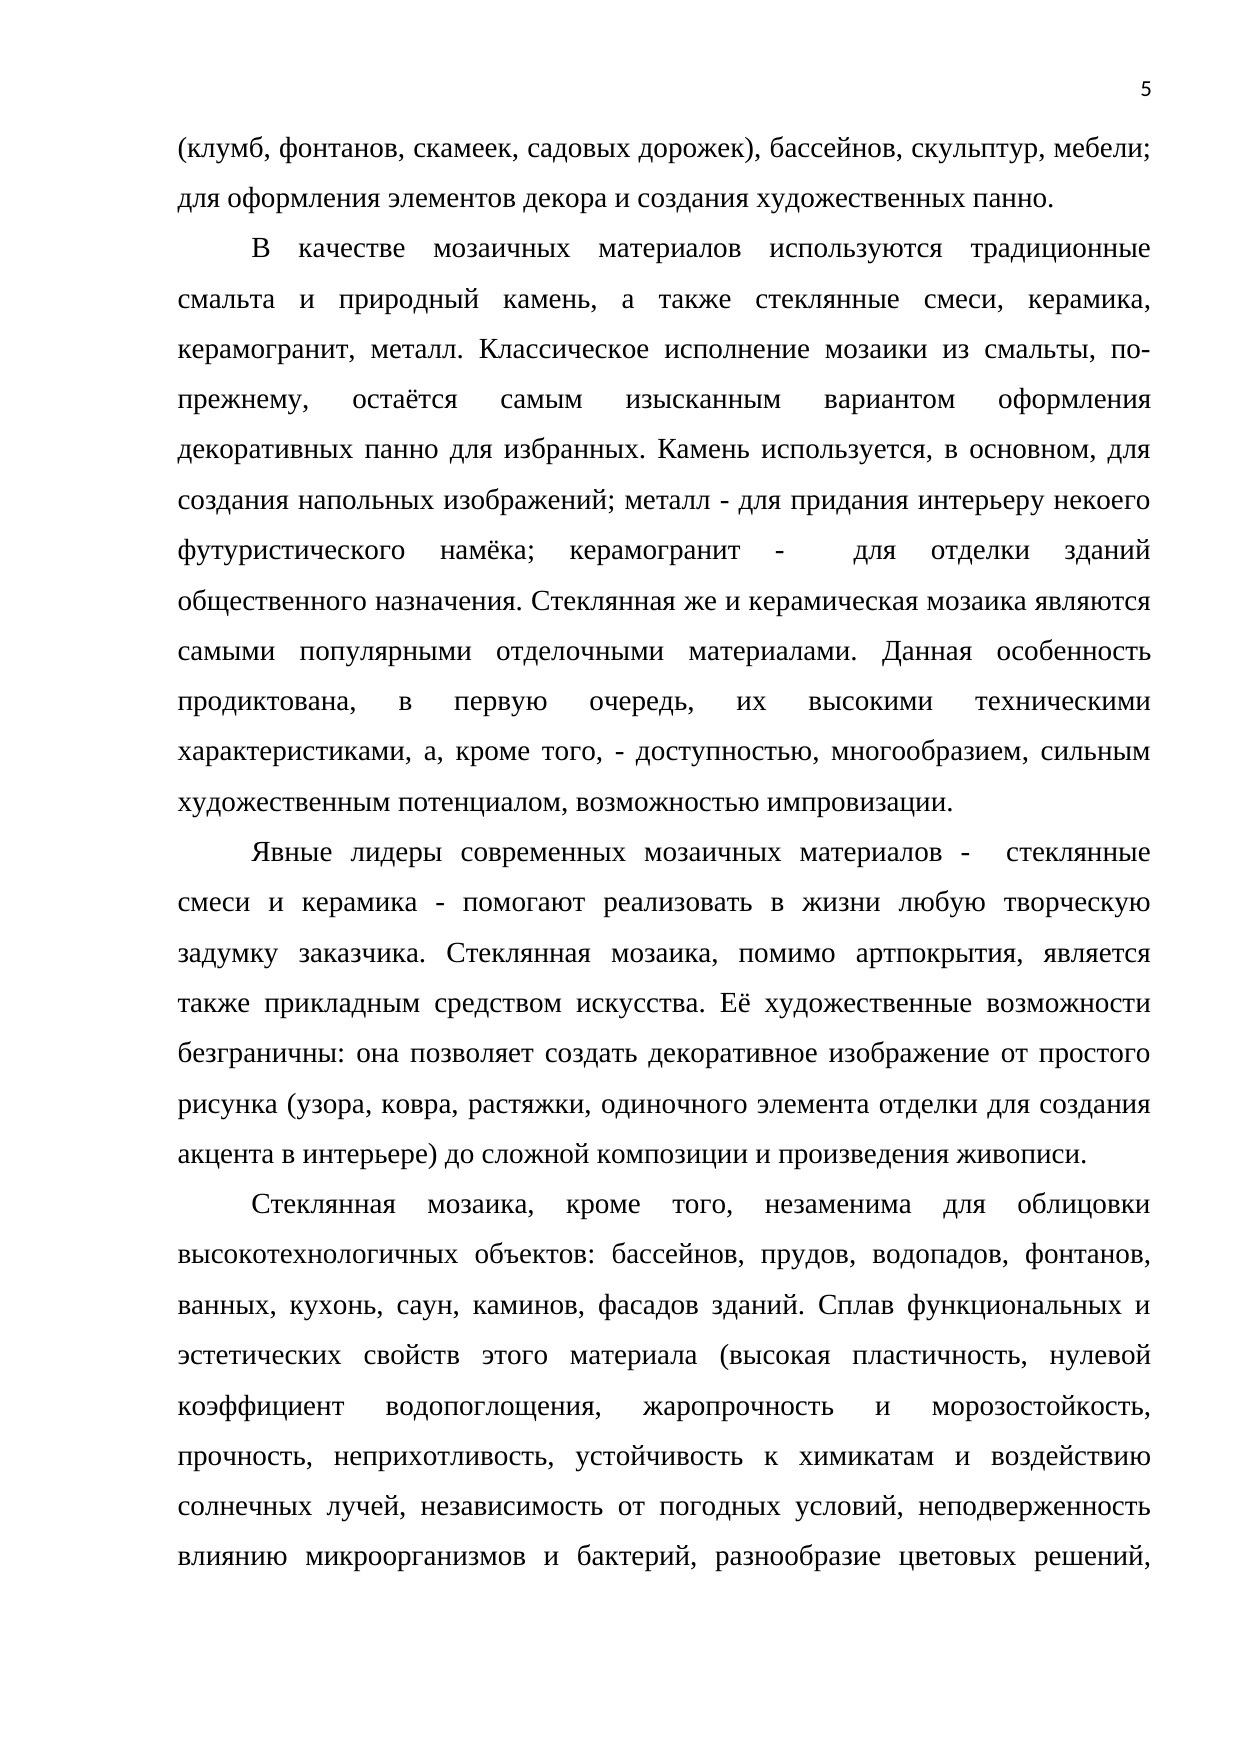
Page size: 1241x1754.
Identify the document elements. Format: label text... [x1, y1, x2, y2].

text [177, 130, 1152, 214]
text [177, 1186, 1152, 1572]
text В качестве мозаичных материалов используются традиционные смальта и природный камень, а также стеклянные смеси, керамика, керамогранит, металл. Классическое исполнение мозаики из смальты, по-прежнему, остаётся самым изысканным вариантом оформления декоративных панно для избранных. Камень используется, в основном, для создания напольных изображений; металл - для придания интерьеру некоего футуристического намёка; керамогранит - для отделки зданий общественного назначения. Стеклянная же и керамическая мозаика являются самыми популярными отделочными материалами. Данная особенность продиктована, в первую очередь, их высокими техническими характеристиками, а, кроме того, - доступностью, многообразием, сильным художественным потенциалом, возможностью импровизации. [177, 230, 1152, 817]
text Явные лидеры современных мозаичных материалов - стеклянные смеси и керамика - помогают реализовать в жизни любую творческую задумку заказчика. Стеклянная мозаика, помимо артпокрытия, является также прикладным средством искусства. Её художественные возможности безграничны: она позволяет создать декоративное изображение от простого рисунка (узора, ковра, растяжки, одиночного элемента отделки для создания акцента в интерьере) до сложной композиции и произведения живописи. [177, 834, 1152, 1169]
